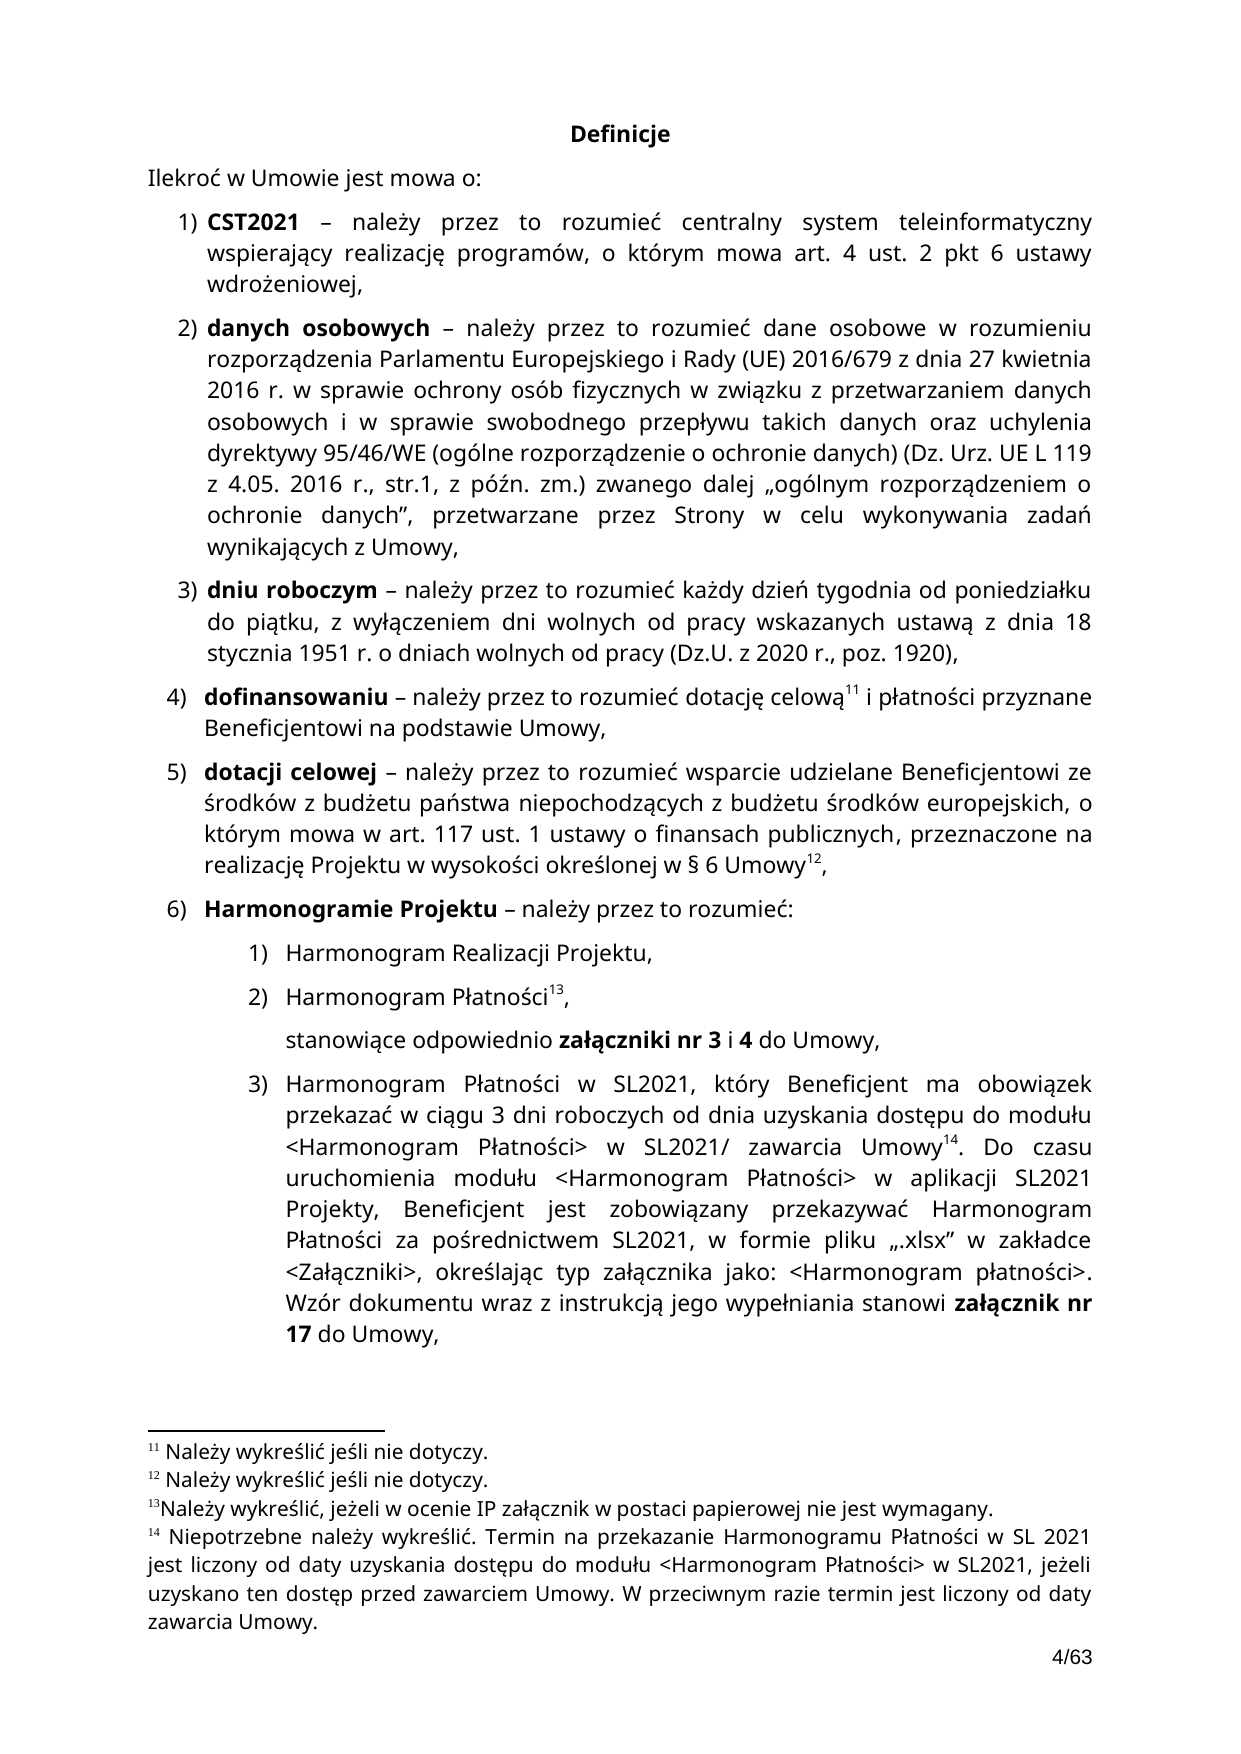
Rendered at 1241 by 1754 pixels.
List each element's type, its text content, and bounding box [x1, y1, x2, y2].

text Ilekroć w Umowie jest mowa o: [148, 162, 1092, 193]
text Definicje [148, 118, 1092, 149]
list Harmonogram Płatności w SL2021, który Beneficjent ma obowiązek przekazać w ciągu 3 dni roboczych od dnia uzyskania dostępu do modułu <Harmonogram Płatności> w SL2021/ zawarcia Umowy. Do czasu uruchomienia modułu <Harmonogram Płatności> w aplikacji SL2021 Projekty, Beneficjent jest zobowiązany przekazywać Harmonogram Płatności za pośrednictwem SL2021, w formie pliku „.xlsx” w zakładce <Załączniki>, określając typ załącznika jako: <Harmonogram płatności>. Wzór dokumentu wraz z instrukcją jego wypełniania stanowi załącznik nr 17 do Umowy, [248, 1068, 1092, 1349]
list dniu roboczym – należy przez to rozumieć każdy dzień tygodnia od poniedziałku do piątku, z wyłączeniem dni wolnych od pracy wskazanych ustawą z dnia 18 stycznia 1951 r. o dniach wolnych od pracy (Dz.U. z 2020 r., poz. 1920), [177, 574, 1092, 668]
list Harmonogramie Projektu – należy przez to rozumieć: [166, 893, 1092, 924]
list dofinansowaniu – należy przez to rozumieć dotację celową i płatności przyznane Beneficjentowi na podstawie Umowy, [166, 681, 1092, 743]
list danych osobowych – należy przez to rozumieć dane osobowe w rozumieniu rozporządzenia Parlamentu Europejskiego i Rady (UE) 2016/679 z dnia 27 kwietnia 2016 r. w sprawie ochrony osób fizycznych w związku z przetwarzaniem danych osobowych i w sprawie swobodnego przepływu takich danych oraz uchylenia dyrektywy 95/46/WE (ogólne rozporządzenie o ochronie danych) (Dz. Urz. UE L 119 z 4.05. 2016 r., str.1, z późn. zm.) zwanego dalej „ogólnym rozporządzeniem o ochronie danych”, przetwarzane przez Strony w celu wykonywania zadań wynikających z Umowy, [177, 312, 1092, 562]
text stanowiące odpowiednio załączniki nr 3 i 4 do Umowy, [248, 1024, 1092, 1056]
list Harmonogram Płatności, [248, 981, 1092, 1012]
list dotacji celowej – należy przez to rozumieć wsparcie udzielane Beneficjentowi ze środków z budżetu państwa niepochodzących z budżetu środków europejskich, o którym mowa w art. 117 ust. 1 ustawy o finansach publicznych, przeznaczone na realizację Projektu w wysokości określonej w § 6 Umowy, [166, 756, 1092, 881]
list Harmonogram Realizacji Projektu, [248, 937, 1092, 968]
list CST2021 – należy przez to rozumieć centralny system teleinformatyczny wspierający realizację programów, o którym mowa art. 4 ust. 2 pkt 6 ustawy wdrożeniowej, [177, 206, 1092, 299]
